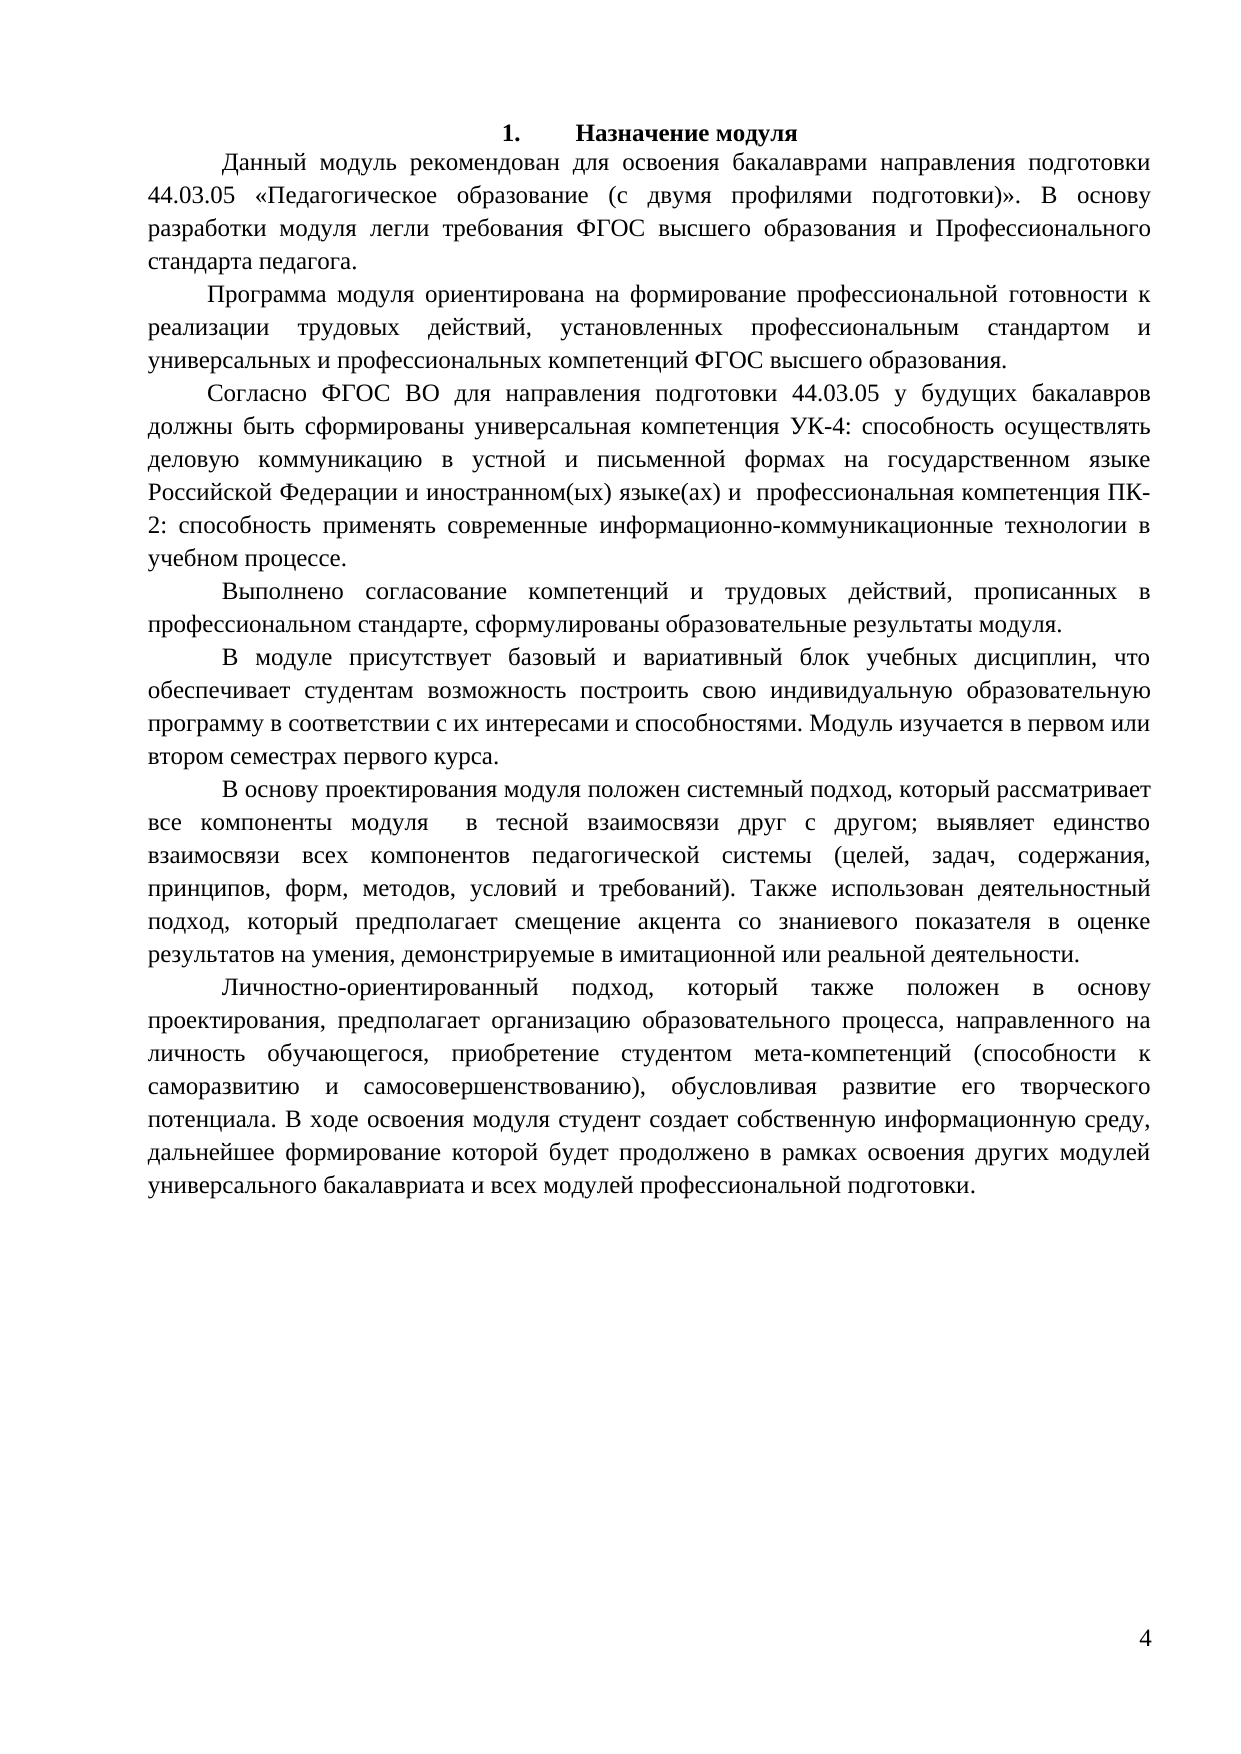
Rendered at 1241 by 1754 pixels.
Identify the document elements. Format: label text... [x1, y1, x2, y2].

text Данный модуль рекомендован для освоения бакалаврами направления подготовки 44.03.05 «Педагогическое образование (с двумя профилями подготовки)». В основу разработки модуля легли требования ФГОС высшего образования и Профессионального стандарта педагога. [148, 147, 1152, 275]
text Личностно-ориентированный подход, который также положен в основу проектирования, предполагает организацию образовательного процесса, направленного на личность обучающегося, приобретение студентом мета-компетенций (способности к саморазвитию и самосовершенствованию), обусловливая развитие его творческого потенциала. В ходе освоения модуля студент создает собственную информационную среду, дальнейшее формирование которой будет продолжено в рамках освоения других модулей универсального бакалавриата и всех модулей профессиональной подготовки. [148, 972, 1152, 1199]
text Выполнено согласование компетенций и трудовых действий, прописанных в профессиональном стандарте, сформулированы образовательные результаты модуля. [148, 576, 1152, 638]
text Согласно ФГОС ВО для направления подготовки 44.03.05 у будущих бакалавров должны быть сформированы универсальная компетенция УК-4: способность осуществлять деловую коммуникацию в устной и письменной формах на государственном языке Российской Федерации и иностранном(ых) языке(ах) и профессиональная компетенция ПК-2: способность применять современные информационно-коммуникационные технологии в учебном процессе. [148, 378, 1152, 572]
text 1. Назначение модуля [148, 118, 1152, 147]
text Программа модуля ориентирована на формирование профессиональной готовности к реализации трудовых действий, установленных профессиональным стандартом и универсальных и профессиональных компетенций ФГОС высшего образования. [148, 279, 1152, 374]
text В модуле присутствует базовый и вариативный блок учебных дисциплин, что обеспечивает студентам возможность построить свою индивидуальную образовательную программу в соответствии с их интересами и способностями. Модуль изучается в первом или втором семестрах первого курса. [148, 642, 1152, 770]
text В основу проектирования модуля положен системный подход, который рассматривает все компоненты модуля в тесной взаимосвязи друг с другом; выявляет единство взаимосвязи всех компонентов педагогической системы (целей, задач, содержания, принципов, форм, методов, условий и требований). Также использован деятельностный подход, который предполагает смещение акцента со знаниевого показателя в оценке результатов на умения, демонстрируемые в имитационной или реальной деятельности. [148, 774, 1152, 968]
